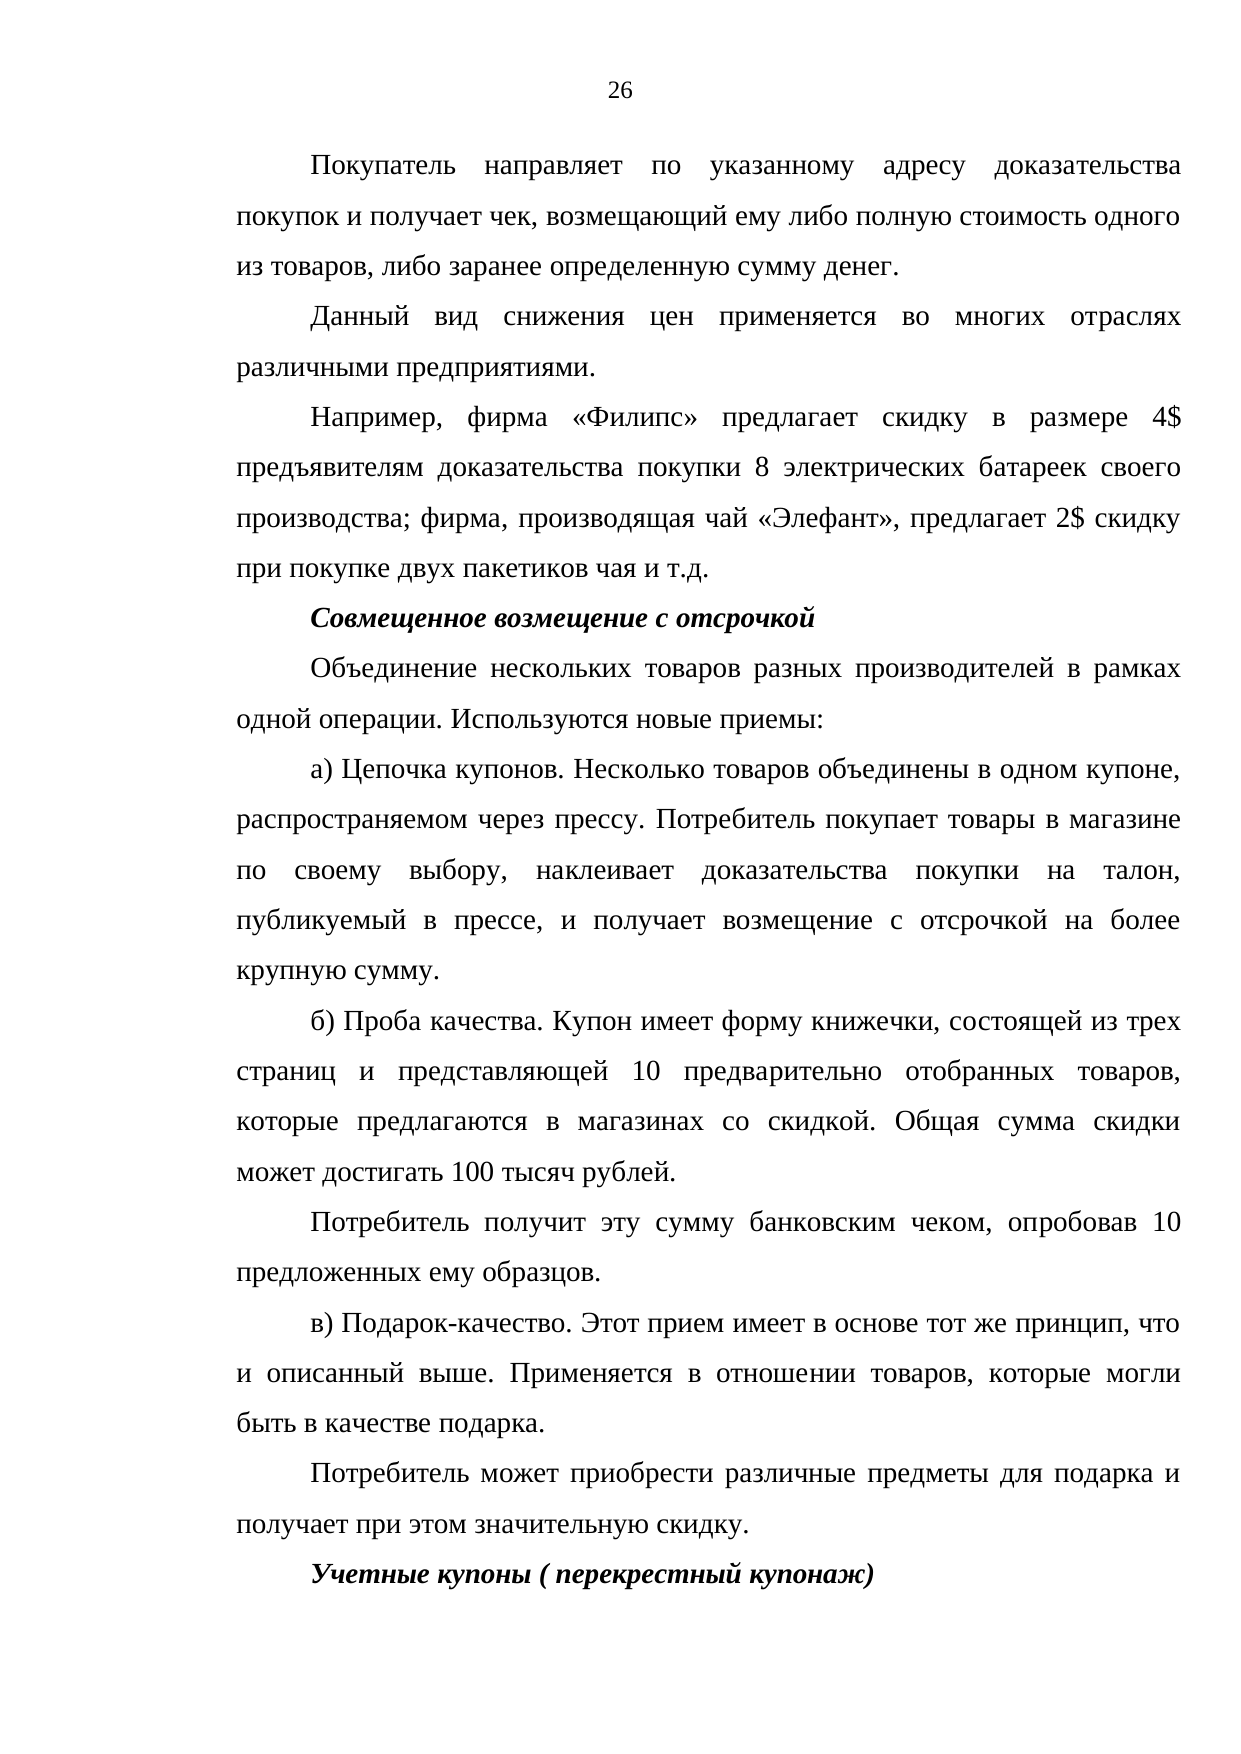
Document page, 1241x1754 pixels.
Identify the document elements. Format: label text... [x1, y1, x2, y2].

text б) Проба качества. Купон имеет форму книжечки, состоящей из трех страниц и представляющей 10 предварительно отобранных товаров, которые предлагаются в магазинах со скидкой. Общая сумма скидки может достигать 100 тысяч рублей. [236, 1003, 1181, 1187]
text Данный вид снижения цен применяется во многих отраслях различными предприятиями. [236, 299, 1181, 382]
text Потребитель получит эту сумму банковским чеком, опробовав 10 предложенных ему образцов. [236, 1204, 1181, 1288]
text Потребитель может приобрести различные предметы для подарка и получает при этом значительную скидку. [236, 1456, 1181, 1540]
text а) Цепочка купонов. Несколько товаров объединены в одном купоне, распространяемом через прессу. Потребитель покупает товары в магазине по своему выбору, наклеивает доказательства покупки на талон, публикуемый в прессе, и получает возмещение с отсрочкой на более крупную сумму. [236, 751, 1181, 986]
text Например, фирма «Филипс» предлагает скидку в размере 4$ предъявителям доказательства покупки 8 электрических батареек своего производства; фирма, производящая чай «Элефант», предлагает 2$ скидку при покупке двух пакетиков чая и т.д. [236, 399, 1181, 584]
text Объединение нескольких товаров разных производителей в рамках одной операции. Используются новые приемы: [236, 651, 1181, 735]
text Учетные купоны ( перекрестный купонаж) [236, 1556, 1181, 1590]
text Совмещенное возмещение с отсрочкой [236, 601, 1181, 634]
text Покупатель направляет по указанному адресу доказательства покупок и получает чек, возмещающий ему либо полную стоимость одного из товаров, либо заранее определенную сумму денег. [236, 148, 1181, 282]
text в) Подарок-качество. Этот прием имеет в основе тот же принцип, что и описанный выше. Применяется в отношении товаров, которые могли быть в качестве подарка. [236, 1305, 1181, 1439]
